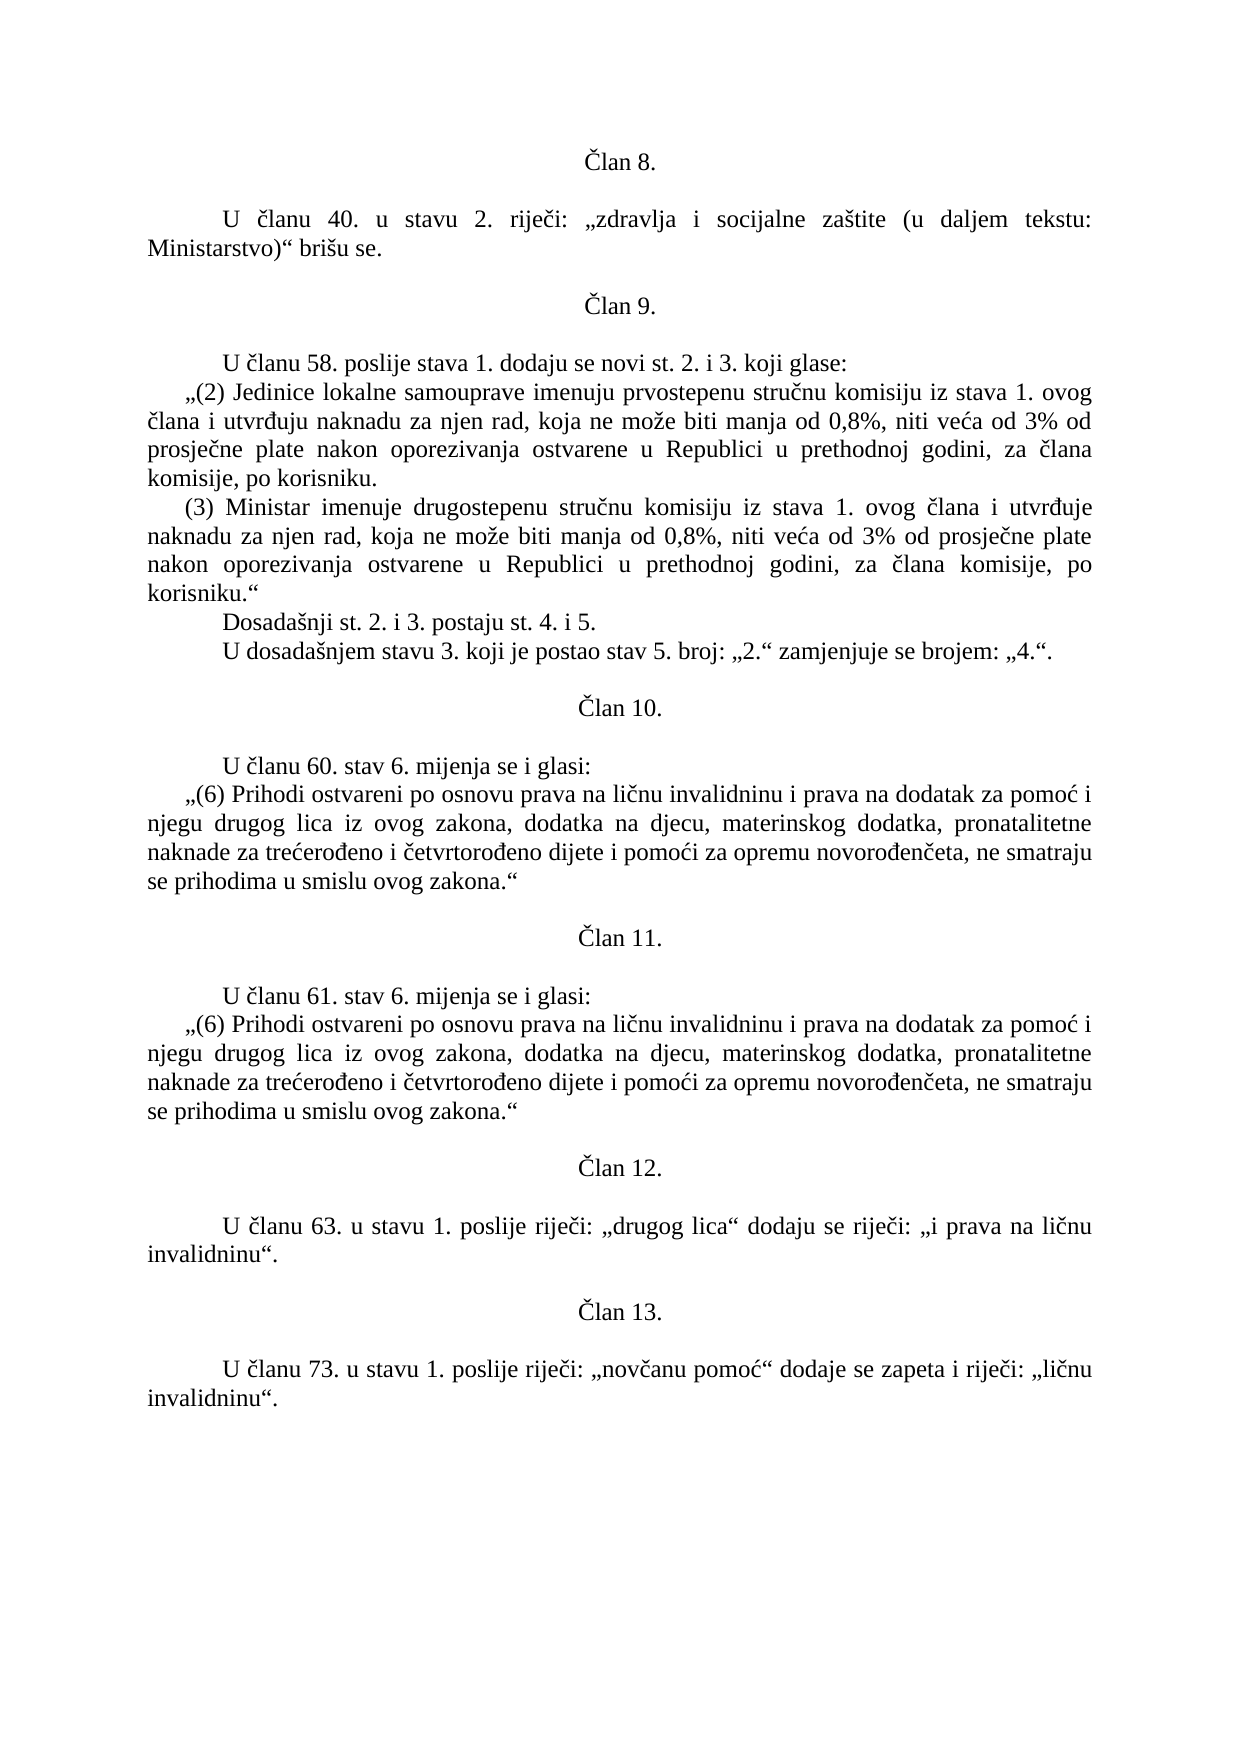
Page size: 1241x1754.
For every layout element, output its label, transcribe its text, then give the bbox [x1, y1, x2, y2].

text „(6) Prihodi ostvareni po osnovu prava na ličnu invalidninu i prava na dodatak za pomoć i njegu drugog lica iz ovog zakona, dodatka na djecu, materinskog dodatka, pronatalitetne naknade za trećerođeno i četvrtorođeno dijete i pomoći za opremu novorođenčeta, ne smatraju se prihodima u smislu ovog zakona.“ [147, 779, 1093, 894]
text U dosadašnjem stavu 3. koji je postao stav 5. broj: „2.“ zamjenjuje se brojem: „4.“. [147, 636, 1093, 664]
text U članu 60. stav 6. mijenja se i glasi: [147, 751, 1093, 779]
text U članu 58. poslije stava 1. dodaju se novi st. 2. i 3. koji glase: [147, 348, 1093, 377]
text U članu 63. u stavu 1. poslije riječi: „drugog lica“ dodaju se riječi: „i prava na ličnu invalidninu“. [147, 1211, 1093, 1268]
text Član 8. [147, 147, 1093, 176]
text „(6) Prihodi ostvareni po osnovu prava na ličnu invalidninu i prava na dodatak za pomoć i njegu drugog lica iz ovog zakona, dodatka na djecu, materinskog dodatka, pronatalitetne naknade za trećerođeno i četvrtorođeno dijete i pomoći za opremu novorođenčeta, ne smatraju se prihodima u smislu ovog zakona.“ [147, 1009, 1093, 1124]
text „(2) Jedinice lokalne samouprave imenuju prvostepenu stručnu komisiju iz stava 1. ovog člana i utvrđuju naknadu za njen rad, koja ne može biti manja od 0,8%, niti veća od 3% od prosječne plate nakon oporezivanja ostvarene u Republici u prethodnoj godini, za člana komisije, po korisniku. [147, 377, 1093, 492]
text Dosadašnji st. 2. i 3. postaju st. 4. i 5. [147, 607, 1093, 636]
text Član 12. [147, 1153, 1093, 1182]
text Član 10. [147, 693, 1093, 722]
text Član 11. [147, 923, 1093, 952]
text U članu 61. stav 6. mijenja se i glasi: [147, 981, 1093, 1009]
text Član 13. [147, 1297, 1093, 1326]
text Član 9. [147, 291, 1093, 319]
text U članu 40. u stavu 2. riječi: „zdravlja i socijalne zaštite (u daljem tekstu: Ministarstvo)“ brišu se. [147, 204, 1093, 262]
text (3) Ministar imenuje drugostepenu stručnu komisiju iz stava 1. ovog člana i utvrđuje naknadu za njen rad, koja ne može biti manja od 0,8%, niti veća od 3% od prosječne plate nakon oporezivanja ostvarene u Republici u prethodnoj godini, za člana komisije, po korisniku.“ [147, 492, 1093, 607]
text U članu 73. u stavu 1. poslije riječi: „novčanu pomoć“ dodaje se zapeta i riječi: „ličnu invalidninu“. [147, 1354, 1093, 1412]
